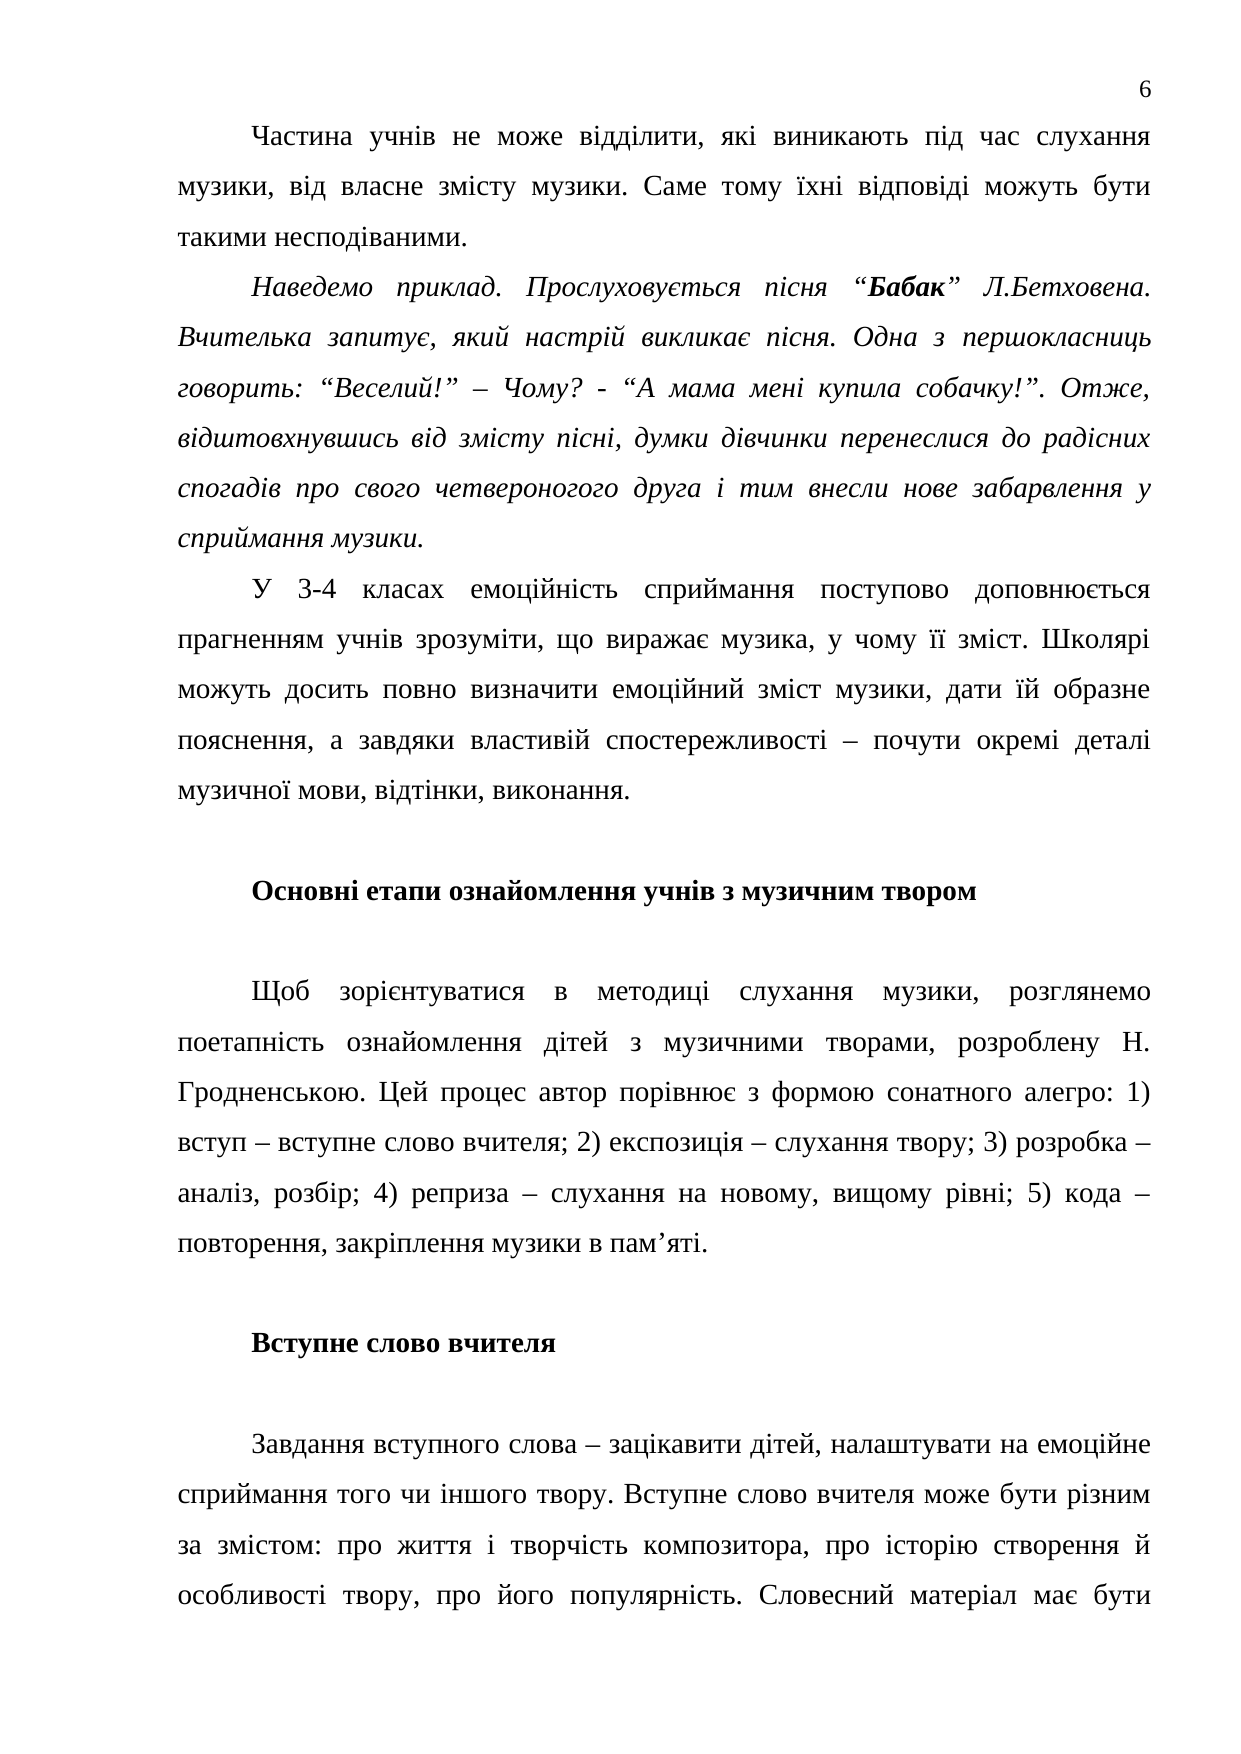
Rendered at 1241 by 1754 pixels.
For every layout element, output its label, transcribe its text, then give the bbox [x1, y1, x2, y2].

text Щоб зорієнтуватися в методиці слухання музики, розглянемо поетапність ознайомлення дітей з музичними творами, розроблену Н. Гродненською. Цей процес автор порівнює з формою сонатного алегро: 1) вступ – вступне слово вчителя; 2) експозиція – слухання твору; 3) розробка – аналіз, розбір; 4) реприза – слухання на новому, вищому рівні; 5) кода – повторення, закріплення музики в пам’яті. [177, 973, 1152, 1258]
text Наведемо приклад. Прослуховується пісня “Бабак” Л.Бетховена. Вчителька запитує, який настрій викликає пісня. Одна з першокласниць говорить: “Веселий!” – Чому? - “А мама мені купила собачку!”. Отже, відштовхнувшись від змісту пісні, думки дівчинки перенеслися до радісних спогадів про свого четвероногого друга і тим внесли нове забарвлення у сприймання музики. [177, 269, 1152, 554]
text Вступне слово вчителя [251, 1326, 1152, 1359]
text Частина учнів не може відділити, які виникають під час слухання музики, від власне змісту музики. Саме тому їхні відповіді можуть бути такими несподіваними. [177, 118, 1152, 252]
text Основні етапи ознайомлення учнів з музичним твором [251, 873, 1152, 906]
text У 3-4 класах емоційність сприймання поступово доповнюється прагненням учнів зрозуміти, що виражає музика, у чому її зміст. Школярі можуть досить повно визначити емоційний зміст музики, дати їй образне пояснення, а завдяки властивій спостережливості – почути окремі деталі музичної мови, відтінки, виконання. [177, 571, 1152, 806]
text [177, 1426, 1152, 1611]
